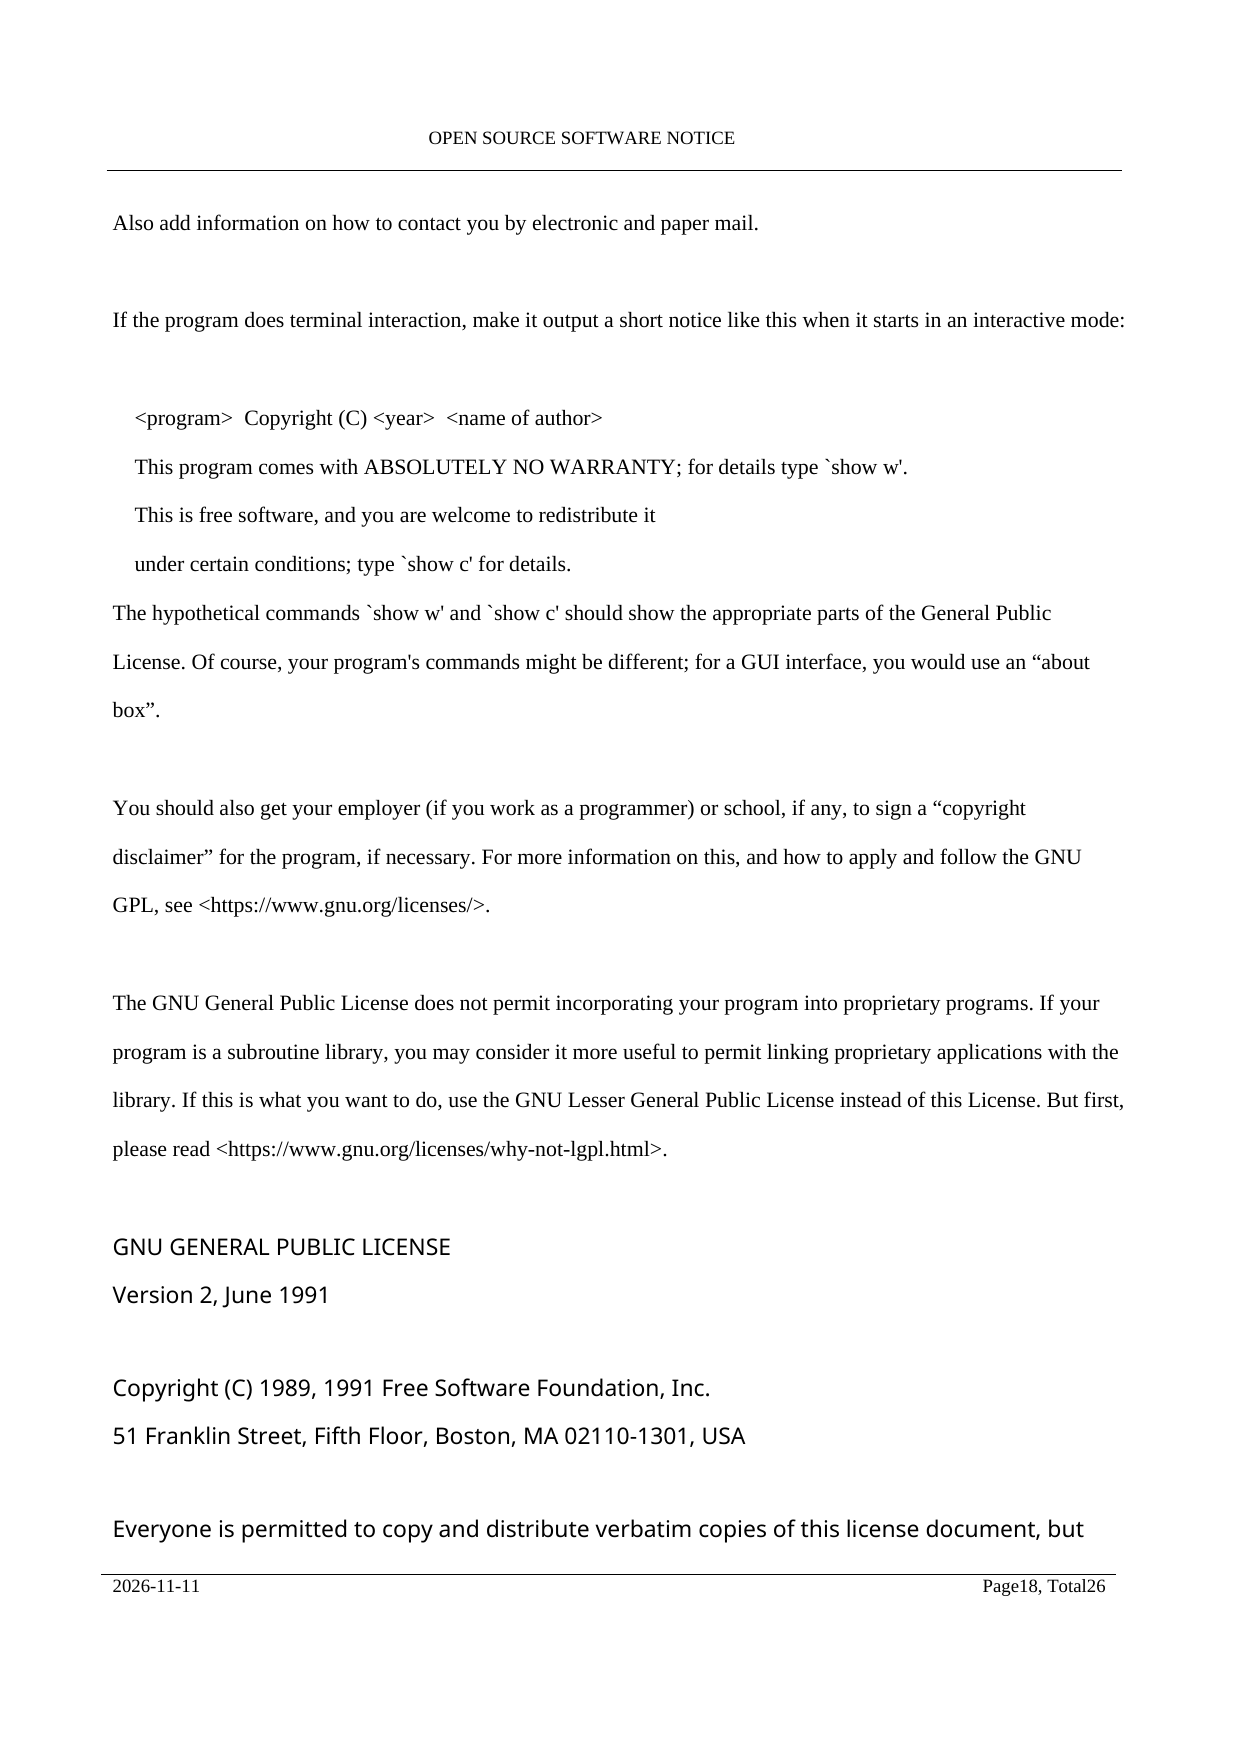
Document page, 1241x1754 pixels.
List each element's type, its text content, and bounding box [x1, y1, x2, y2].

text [112, 1513, 1128, 1545]
text 51 Franklin Street, Fifth Floor, Boston, MA 02110-1301, USA [112, 1419, 1128, 1452]
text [112, 206, 1128, 1263]
text Copyright (C) 1989, 1991 Free Software Foundation, Inc. [112, 1371, 1128, 1404]
text Version 2, June 1991 [112, 1278, 1128, 1311]
